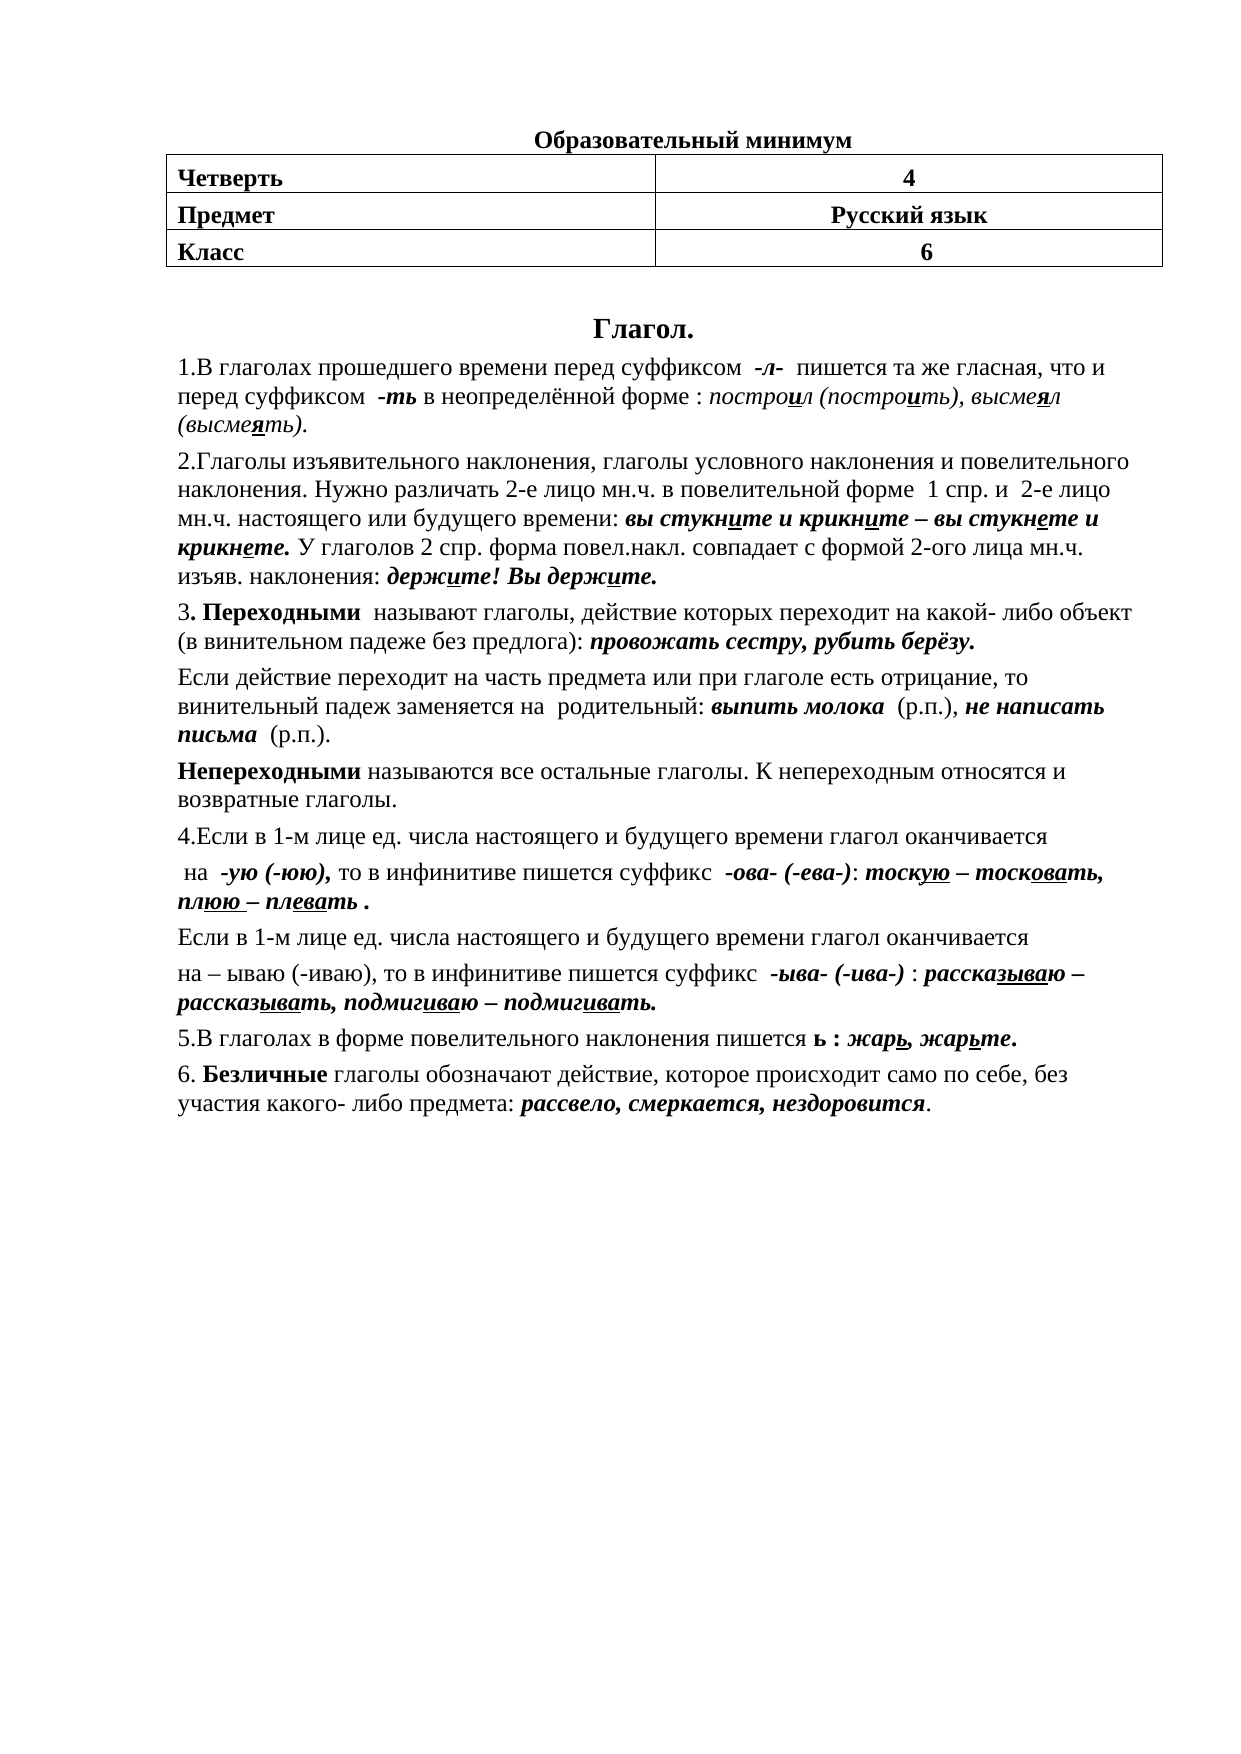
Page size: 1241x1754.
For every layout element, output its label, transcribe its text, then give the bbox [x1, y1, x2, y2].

text Непереходными называются все остальные глаголы. К непереходным относятся и возвратные глаголы. [177, 756, 1152, 813]
text Если в 1-м лице ед. числа настоящего и будущего времени глагол оканчивается [177, 922, 1152, 951]
table_header Четверть [167, 155, 655, 192]
text 4.Если в 1-м лице ед. числа настоящего и будущего времени глагол оканчивается [177, 821, 1152, 849]
text 3. Переходными называют глаголы, действие которых переходит на какой- либо объект (в винительном падеже без предлога): провожать сестру, рубить берёзу. [177, 597, 1152, 654]
table_cell Русский язык [656, 193, 1162, 229]
text Образовательный минимум [177, 126, 1152, 154]
text 5.В глаголах в форме повелительного наклонения пишется ь : жарь, жарьте. [177, 1023, 1152, 1052]
table_cell Предмет [167, 193, 655, 229]
text Если действие переходит на часть предмета или при глаголе есть отрицание, то винительный падеж заменяется на родительный: выпить молока (р.п.), не написать письма (р.п.). [177, 662, 1152, 748]
text 1.В глаголах прошедшего времени перед суффиксом -л- пишется та же гласная, что и перед суффиксом -ть в неопределённой форме : построил (построить), высмеял (высмеять). [177, 352, 1152, 438]
text 2.Глаголы изъявительного наклонения, глаголы условного наклонения и повелительного наклонения. Нужно различать 2-е лицо мн.ч. в повелительной форме 1 спр. и 2-е лицо мн.ч. настоящего или будущего времени: вы стукните и крикните – вы стукнете и крикнете. У глаголов 2 спр. форма повел.накл. совпадает с формой 2-ого лица мн.ч. изъяв. наклонения: держите! Вы держите. [177, 446, 1152, 589]
text Глагол. [177, 311, 1152, 344]
table_header 4 [656, 155, 1162, 192]
table_cell 6 [656, 230, 1162, 266]
text 6. Безличные глаголы обозначают действие, которое происходит само по себе, без участия какого- либо предмета: рассвело, смеркается, нездоровится. [177, 1059, 1152, 1117]
text на – ываю (-иваю), то в инфинитиве пишется суффикс -ыва- (-ива-) : рассказываю – рассказывать, подмигиваю – подмигивать. [177, 958, 1152, 1016]
table_cell Класс [167, 230, 655, 266]
text на -ую (-юю), то в инфинитиве пишется суффикс -ова- (-ева-): тоскую – тосковать, плюю – плевать . [177, 857, 1152, 914]
